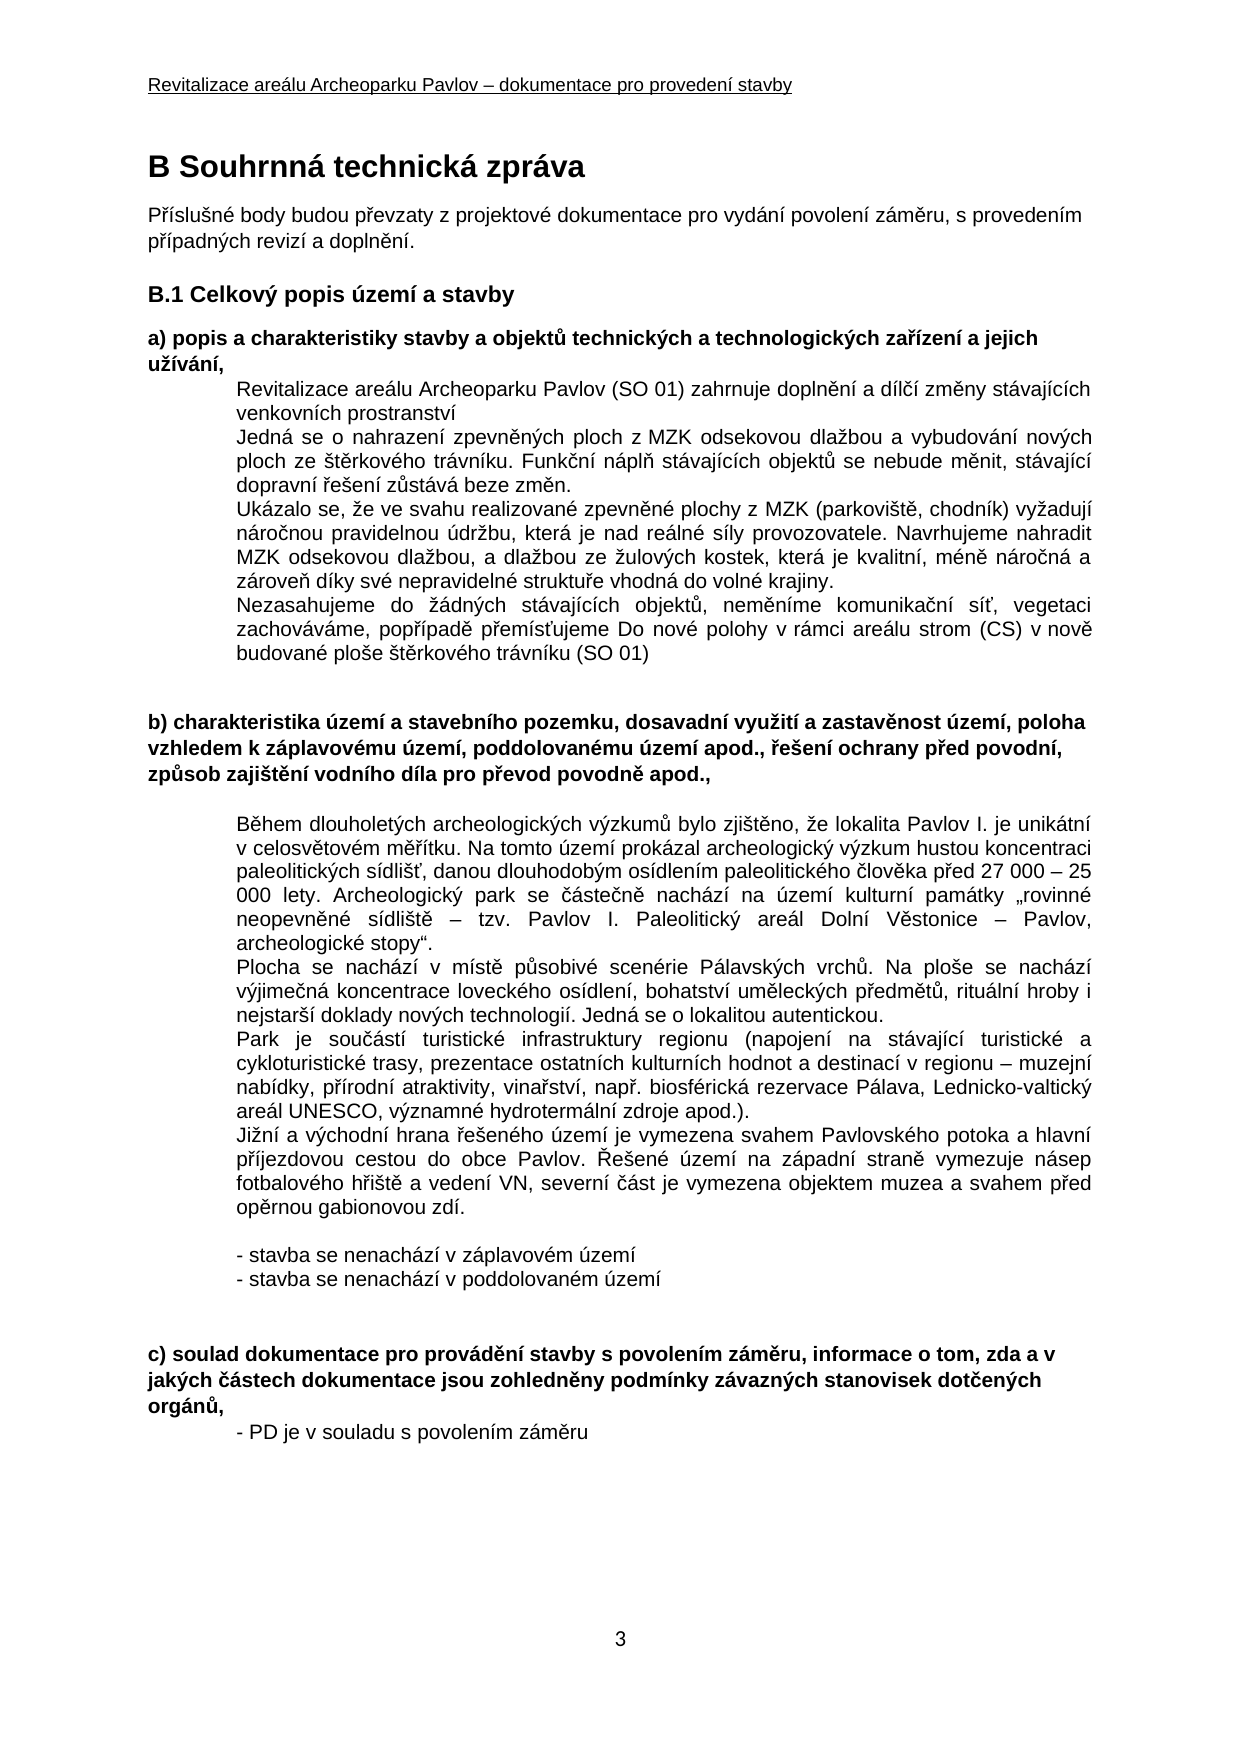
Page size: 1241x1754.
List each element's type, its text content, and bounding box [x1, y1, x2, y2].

text b) charakteristika území a stavebního pozemku, dosavadní využití a zastavěnost území, poloha vzhledem k záplavovému území, poddolovanému území apod., řešení ochrany před povodní, způsob zajištění vodního díla pro převod povodně apod., [148, 710, 1093, 786]
text - stavba se nenachází v poddolovaném území [236, 1267, 1093, 1291]
text Ukázalo se, že ve svahu realizované zpevněné plochy z MZK (parkoviště, chodník) vyžadují náročnou pravidelnou údržbu, která je nad reálné síly provozovatele. Navrhujeme nahradit MZK odsekovou dlažbou, a dlažbou ze žulových kostek, která je kvalitní, méně náročná a zároveň díky své nepravidelné struktuře vhodná do volné krajiny. [236, 497, 1093, 593]
text Nezasahujeme do žádných stávajících objektů, neměníme komunikační síť, vegetaci zachováváme, popřípadě přemísťujeme Do nové polohy v rámci areálu strom (CS) v nově budované ploše štěrkového trávníku (SO 01) [236, 593, 1093, 665]
text B Souhrnná technická zpráva [148, 148, 1093, 183]
text Jižní a východní hrana řešeného území je vymezena svahem Pavlovského potoka a hlavní příjezdovou cestou do obce Pavlov. Řešené území na západní straně vymezuje násep fotbalového hřiště a vedení VN, severní část je vymezena objektem muzea a svahem před opěrnou gabionovou zdí. [236, 1123, 1093, 1219]
text Revitalizace areálu Archeoparku Pavlov (SO 01) zahrnuje doplnění a dílčí změny stávajících venkovních prostranství [236, 377, 1093, 425]
text c) soulad dokumentace pro provádění stavby s povolením záměru, informace o tom, zda a v jakých částech dokumentace jsou zohledněny podmínky závazných stanovisek dotčených orgánů, [148, 1342, 1093, 1418]
text Jedná se o nahrazení zpevněných ploch z MZK odsekovou dlažbou a vybudování nových ploch ze štěrkového trávníku. Funkční náplň stávajících objektů se nebude měnit, stávající dopravní řešení zůstává beze změn. [236, 425, 1093, 497]
text - stavba se nenachází v záplavovém území [236, 1243, 1093, 1267]
text Během dlouholetých archeologických výzkumů bylo zjištěno, že lokalita Pavlov I. je unikátní v celosvětovém měřítku. Na tomto území prokázal archeologický výzkum hustou koncentraci paleolitických sídlišť, danou dlouhodobým osídlením paleolitického člověka před 27 000 – 25 000 lety. Archeologický park se částečně nachází na území kulturní památky „rovinné neopevněné sídliště – tzv. Pavlov I. Paleolitický areál Dolní Věstonice – Pavlov, archeologické stopy“. [236, 811, 1093, 955]
text Park je součástí turistické infrastruktury regionu (napojení na stávající turistické a cykloturistické trasy, prezentace ostatních kulturních hodnot a destinací v regionu – muzejní nabídky, přírodní atraktivity, vinařství, např. biosférická rezervace Pálava, Lednicko-valtický areál UNESCO, významné hydrotermální zdroje apod.). [236, 1027, 1093, 1123]
text - PD je v souladu s povolením záměru [236, 1420, 1093, 1444]
text Příslušné body budou převzaty z projektové dokumentace pro vydání povolení záměru, s provedením případných revizí a doplnění. [148, 203, 1093, 253]
text a) popis a charakteristiky stavby a objektů technických a technologických zařízení a jejich užívání, [148, 326, 1093, 375]
text B.1 Celkový popis území a stavby [148, 281, 1093, 307]
text Plocha se nachází v místě působivé scenérie Pálavských vrchů. Na ploše se nachází výjimečná koncentrace loveckého osídlení, bohatství uměleckých předmětů, rituální hroby i nejstarší doklady nových technologií. Jedná se o lokalitou autentickou. [236, 955, 1093, 1027]
